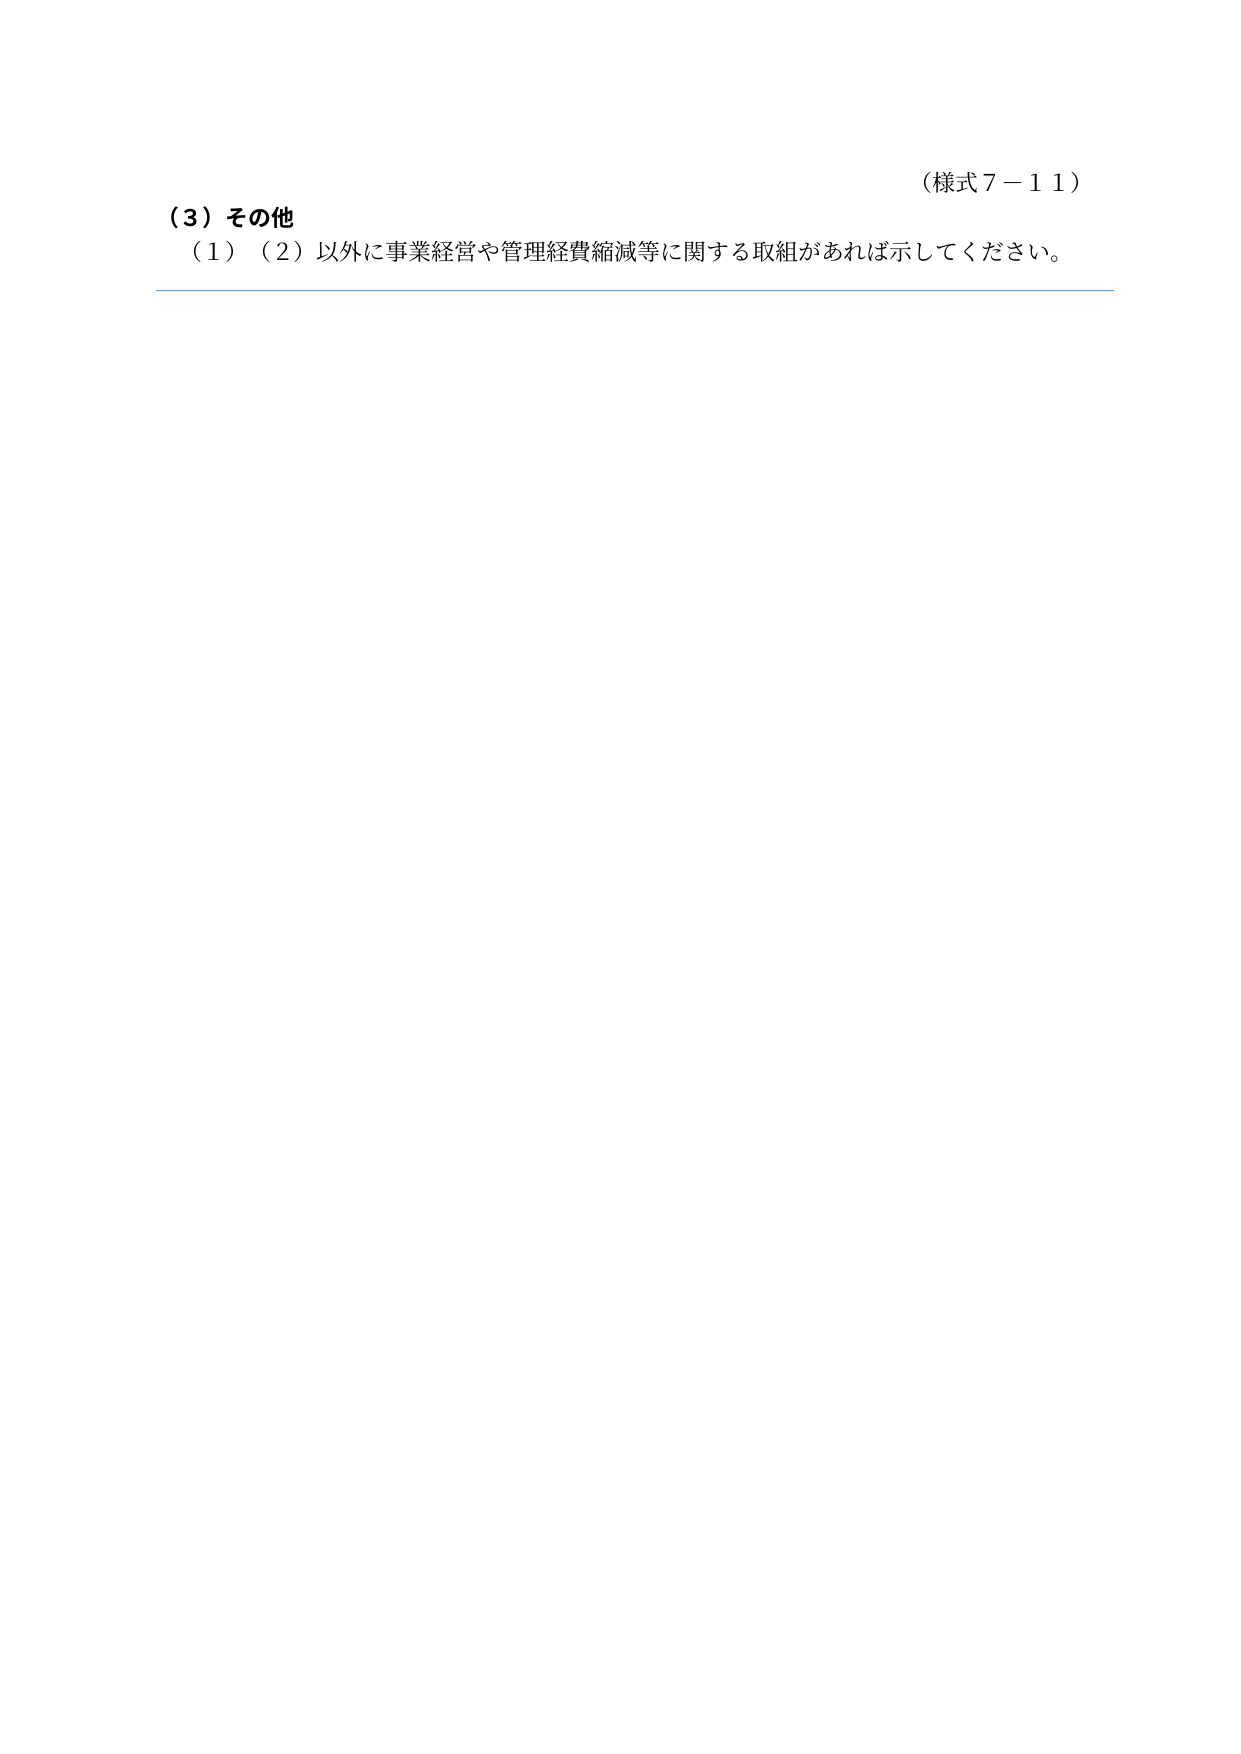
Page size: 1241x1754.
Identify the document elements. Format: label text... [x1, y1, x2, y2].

text （１）（２）以外に事業経営や管理経費縮減等に関する取組があれば示してください。 [156, 233, 1092, 268]
text （３）その他 [156, 199, 1092, 233]
text （様式７－１１） [156, 164, 1092, 199]
